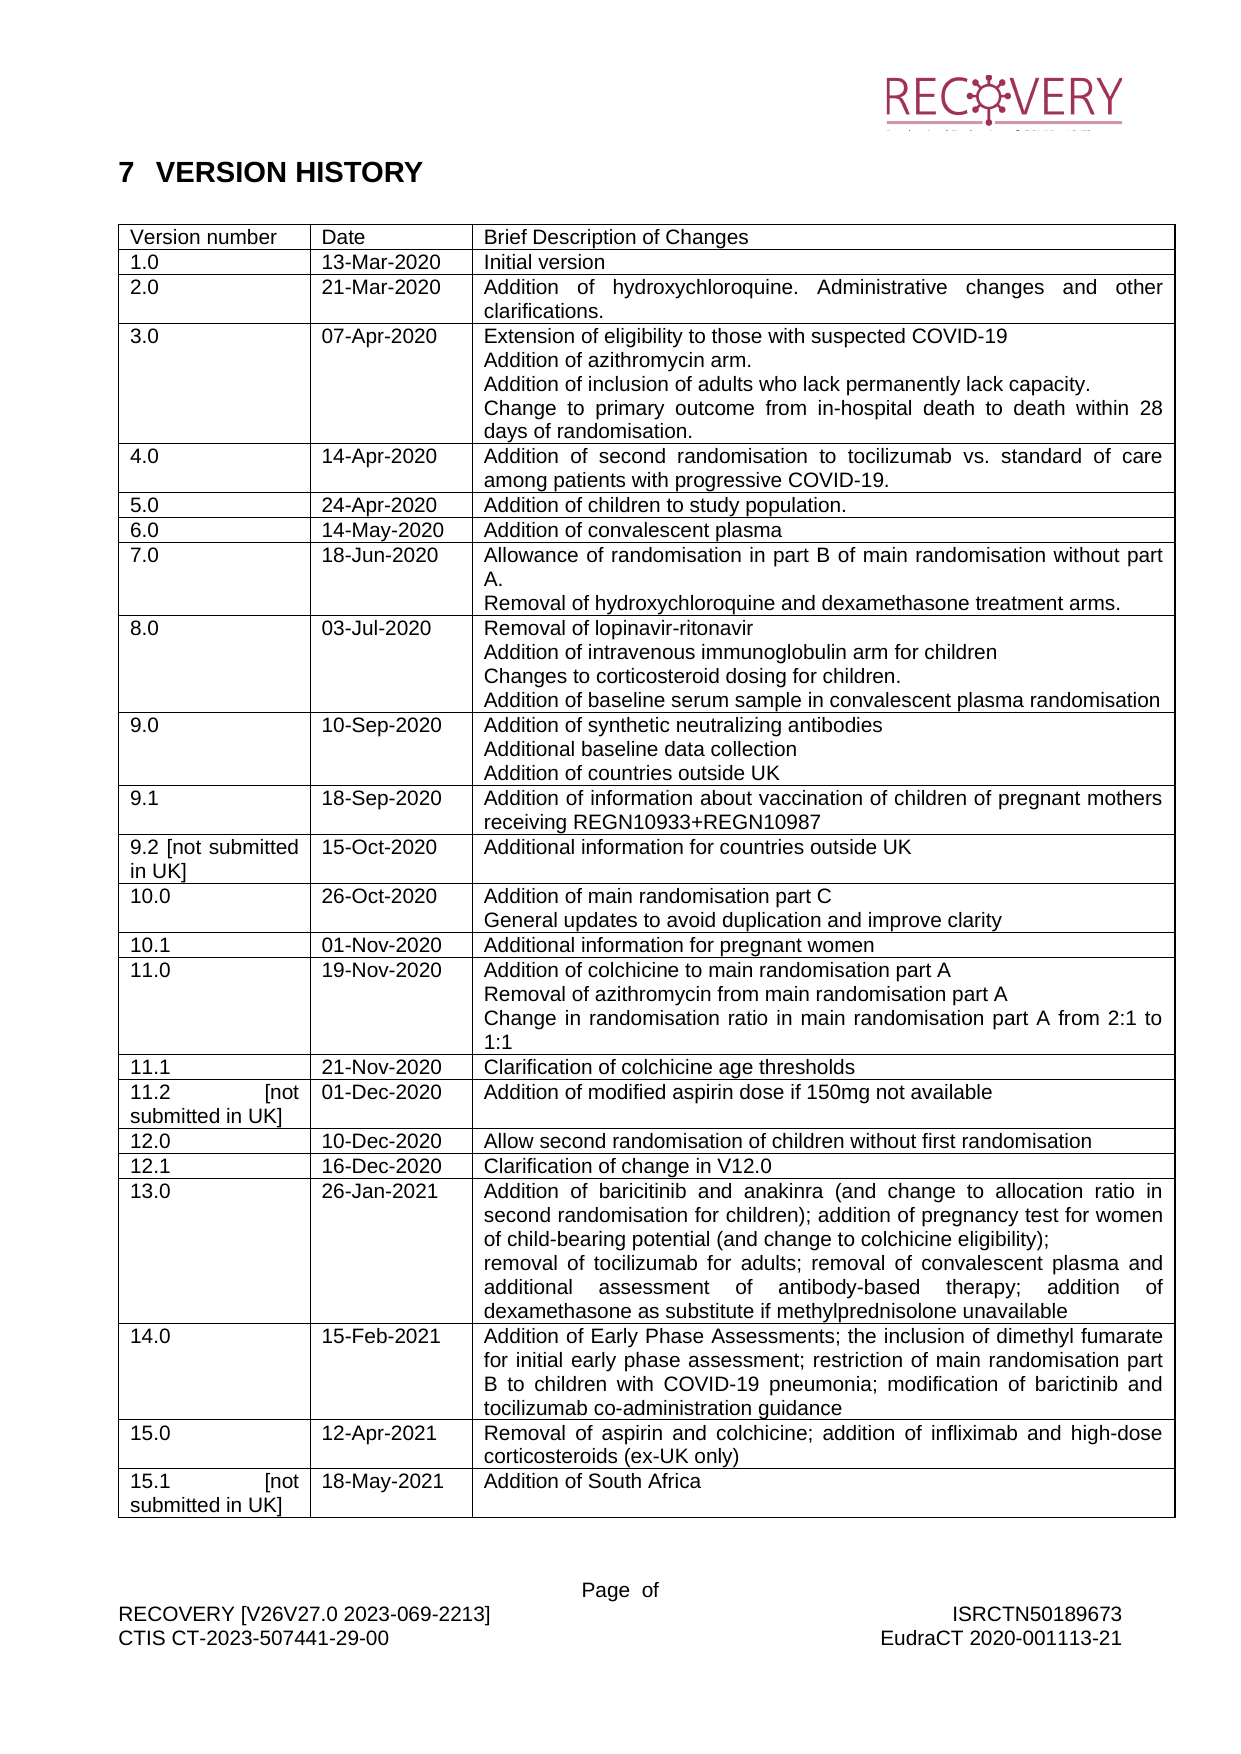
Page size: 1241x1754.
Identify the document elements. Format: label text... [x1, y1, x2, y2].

table_cell Removal of aspirin and colchicine; addition of infliximab and high-dose corticosteroids (ex-UK only) [473, 1420, 1174, 1468]
table_cell 03-Jul-2020 [311, 616, 472, 712]
table_cell Clarification of change in V12.0 [473, 1154, 1174, 1178]
table_cell 21-Nov-2020 [311, 1055, 472, 1079]
table_cell Addition of second randomisation to tocilizumab vs. standard of care among patients with progressive COVID-19. [473, 444, 1174, 492]
table_cell 19-Nov-2020 [311, 958, 472, 1054]
table_cell 15.0 [119, 1420, 310, 1468]
table_cell Addition of Early Phase Assessments; the inclusion of dimethyl fumarate for initial early phase assessment; restriction of main randomisation part B to children with COVID-19 pneumonia; modification of barictinib and tocilizumab co-administration guidance [473, 1324, 1174, 1419]
table_cell 5.0 [119, 493, 310, 517]
table_cell 12.0 [119, 1129, 310, 1153]
table_cell 15-Feb-2021 [311, 1324, 472, 1419]
table_cell 07-Apr-2020 [311, 324, 472, 443]
table_cell 10-Dec-2020 [311, 1129, 472, 1153]
table_cell 15.1 [not submitted in UK] [119, 1469, 310, 1517]
table_cell 10.1 [119, 933, 310, 957]
table_cell 9.1 [119, 786, 310, 834]
table_cell Addition of modified aspirin dose if 150mg not available [473, 1080, 1174, 1128]
table_cell 26-Jan-2021 [311, 1179, 472, 1322]
table_cell 18-May-2021 [311, 1469, 472, 1517]
table_cell 10-Sep-2020 [311, 713, 472, 785]
table_header Version number [119, 225, 310, 248]
table_cell Extension of eligibility to those with suspected COVID-19 Addition of azithromycin arm. Addition of inclusion of adults who lack permanently lack capacity. Change to primary outcome from in-hospital death to death within 28 days of randomisation. [473, 324, 1174, 443]
table_cell 9.2 [not submitted in UK] [119, 835, 310, 883]
table_cell 14-Apr-2020 [311, 444, 472, 492]
table_cell 6.0 [119, 518, 310, 542]
table_cell 12.1 [119, 1154, 310, 1178]
table_cell 18-Sep-2020 [311, 786, 472, 834]
table_cell 24-Apr-2020 [311, 493, 472, 517]
table_cell 21-Mar-2020 [311, 275, 472, 322]
picture [886, 75, 1123, 131]
table_cell Clarification of colchicine age thresholds [473, 1055, 1174, 1079]
table_cell 14.0 [119, 1324, 310, 1419]
table_cell Addition of colchicine to main randomisation part A Removal of azithromycin from main randomisation part A Change in randomisation ratio in main randomisation part A from 2:1 to 1:1 [473, 958, 1174, 1054]
table_cell Allow second randomisation of children without first randomisation [473, 1129, 1174, 1153]
table_cell 1.0 [119, 250, 310, 273]
table_cell 7.0 [119, 543, 310, 615]
table_cell 2.0 [119, 275, 310, 322]
table_cell 9.0 [119, 713, 310, 785]
table_cell 18-Jun-2020 [311, 543, 472, 615]
table_header Date [311, 225, 472, 248]
table_cell 3.0 [119, 324, 310, 443]
table_cell Addition of baricitinib and anakinra (and change to allocation ratio in second randomisation for children); addition of pregnancy test for women of child-bearing potential (and change to colchicine eligibility); removal of tocilizumab for adults; removal of convalescent plasma and additional assessment of antibody-based therapy; addition of dexamethasone as substitute if methylprednisolone unavailable [473, 1179, 1174, 1322]
table_cell 26-Oct-2020 [311, 884, 472, 932]
table_cell Allowance of randomisation in part B of main randomisation without part A. Removal of hydroxychloroquine and dexamethasone treatment arms. [473, 543, 1174, 615]
table_cell Addition of hydroxychloroquine. Administrative changes and other clarifications. [473, 275, 1174, 322]
table_cell 11.2 [not submitted in UK] [119, 1080, 310, 1128]
table_cell 11.0 [119, 958, 310, 1054]
table_cell 01-Dec-2020 [311, 1080, 472, 1128]
table_cell Initial version [473, 250, 1174, 273]
table_cell Addition of children to study population. [473, 493, 1174, 517]
table_cell Addition of synthetic neutralizing antibodies Additional baseline data collection Addition of countries outside UK [473, 713, 1174, 785]
table_cell 8.0 [119, 616, 310, 712]
table_cell Addition of main randomisation part C General updates to avoid duplication and improve clarity [473, 884, 1174, 932]
table_cell 01-Nov-2020 [311, 933, 472, 957]
table_cell 11.1 [119, 1055, 310, 1079]
table_cell 13.0 [119, 1179, 310, 1322]
table_header Brief Description of Changes [473, 225, 1174, 248]
table_cell Removal of lopinavir-ritonavir Addition of intravenous immunoglobulin arm for children Changes to corticosteroid dosing for children. Addition of baseline serum sample in convalescent plasma randomisation [473, 616, 1174, 712]
table_cell 13-Mar-2020 [311, 250, 472, 273]
table_cell 4.0 [119, 444, 310, 492]
table_cell Additional information for pregnant women [473, 933, 1174, 957]
table_cell 15-Oct-2020 [311, 835, 472, 883]
table_cell Addition of South Africa [473, 1469, 1174, 1517]
table_cell Additional information for countries outside UK [473, 835, 1174, 883]
table_cell 14-May-2020 [311, 518, 472, 542]
table_cell 10.0 [119, 884, 310, 932]
subtitle Version History [118, 155, 1122, 188]
table_cell Addition of convalescent plasma [473, 518, 1174, 542]
table_cell 16-Dec-2020 [311, 1154, 472, 1178]
table_cell 12-Apr-2021 [311, 1420, 472, 1468]
table_cell Addition of information about vaccination of children of pregnant mothers receiving REGN10933+REGN10987 [473, 786, 1174, 834]
